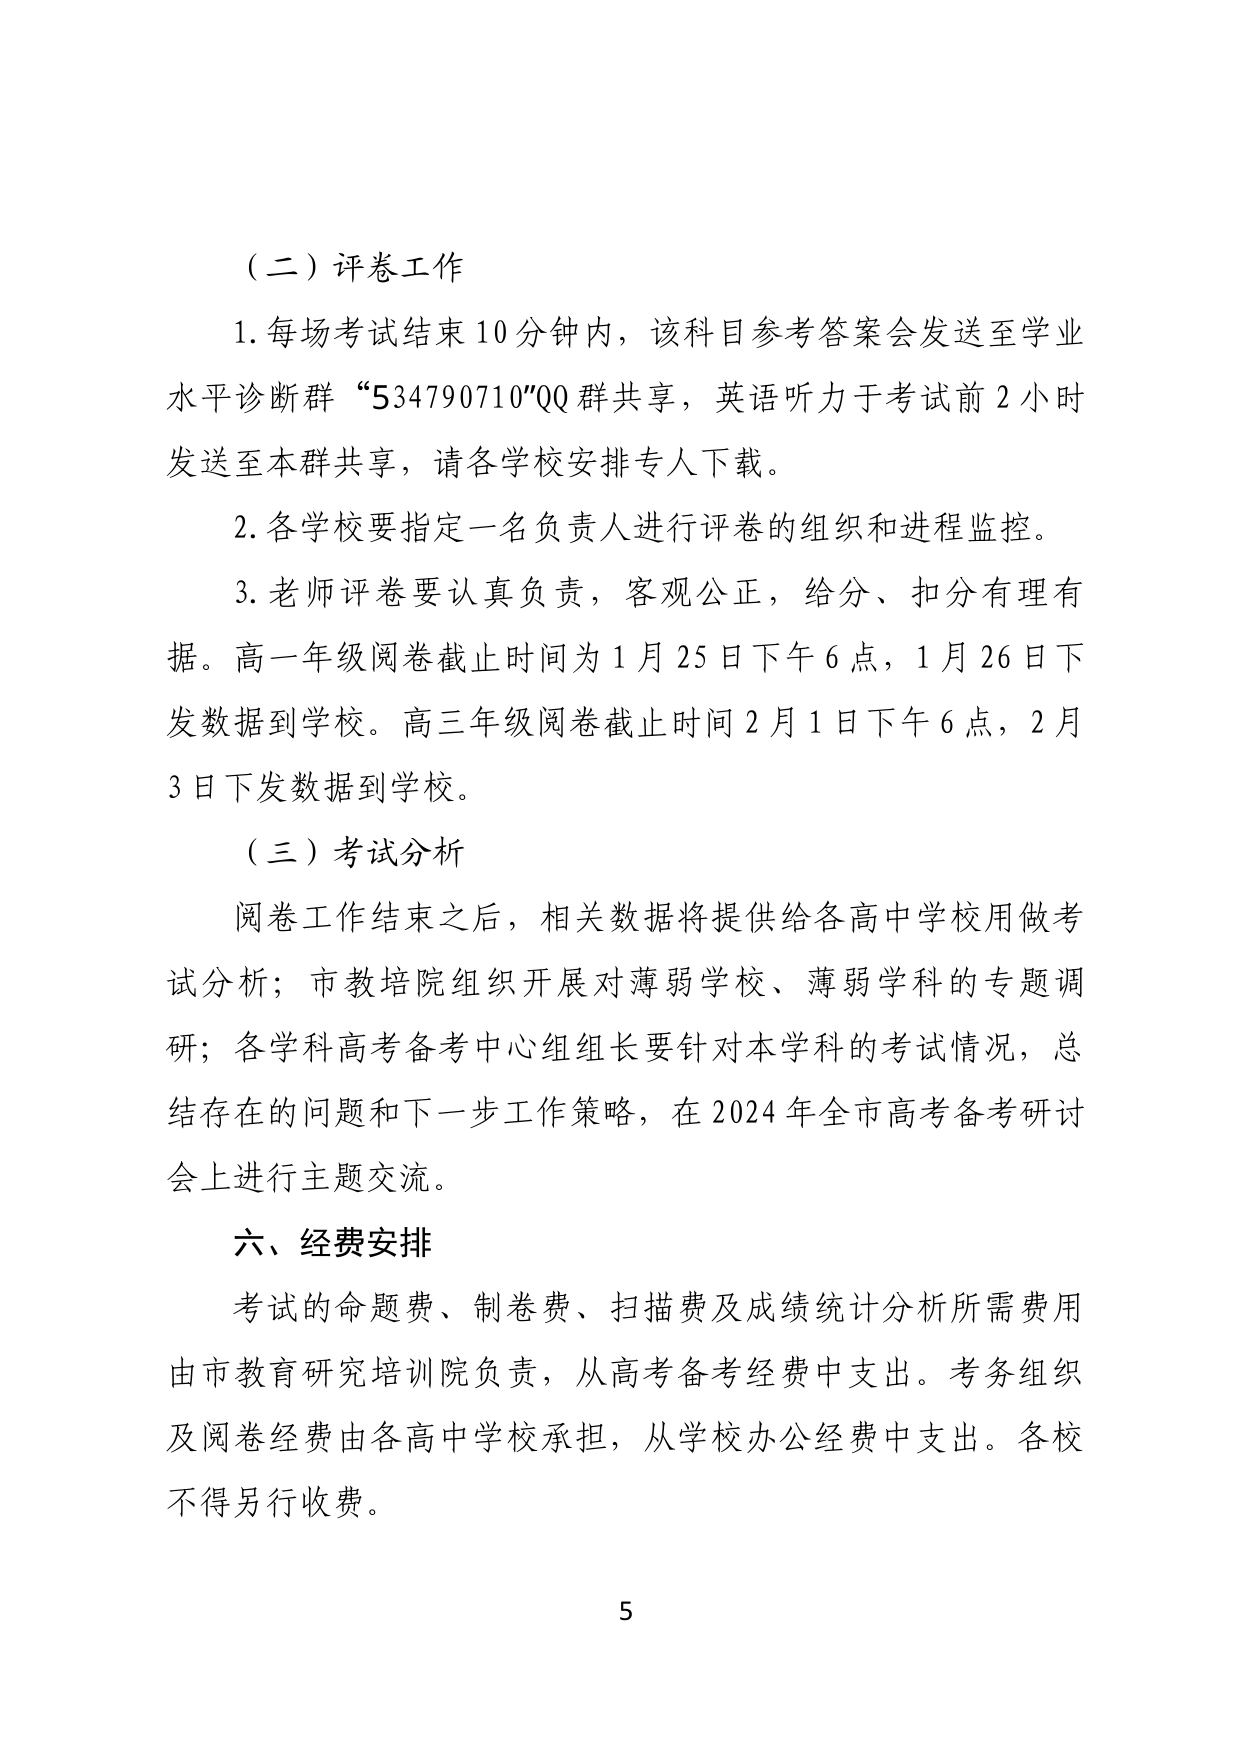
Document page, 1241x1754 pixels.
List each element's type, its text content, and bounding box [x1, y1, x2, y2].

text （三）考试分析 [165, 818, 1087, 883]
text 考试的命题费、制卷费、扫描费及成绩统计分析所需费用由市教育研究培训院负责，从高考备考经费中支出。考务组织及阅卷经费由各高中学校承担，从学校办公经费中支出。各校不得另行收费。 [165, 1273, 1087, 1533]
text 2.各学校要指定一名负责人进行评卷的组织和进程监控。 [165, 493, 1087, 558]
text 1.每场考试结束10分钟内，该科目参考答案会发送至学业水平诊断群“534790710”QQ群共享，英语听力于考试前2小时发送至本群共享，请各学校安排专人下载。 [165, 298, 1087, 493]
text 3.老师评卷要认真负责，客观公正，给分、扣分有理有据。高一年级阅卷截止时间为1月25日下午6点，1月26日下发数据到学校。高三年级阅卷截止时间2月1日下午6点，2月3日下发数据到学校。 [165, 558, 1087, 818]
text 六、经费安排 [165, 1208, 1087, 1273]
text 阅卷工作结束之后，相关数据将提供给各高中学校用做考试分析；市教培院组织开展对薄弱学校、薄弱学科的专题调研；各学科高考备考中心组组长要针对本学科的考试情况，总结存在的问题和下一步工作策略，在2024年全市高考备考研讨会上进行主题交流。 [165, 883, 1087, 1208]
text （二）评卷工作 [165, 233, 1087, 298]
